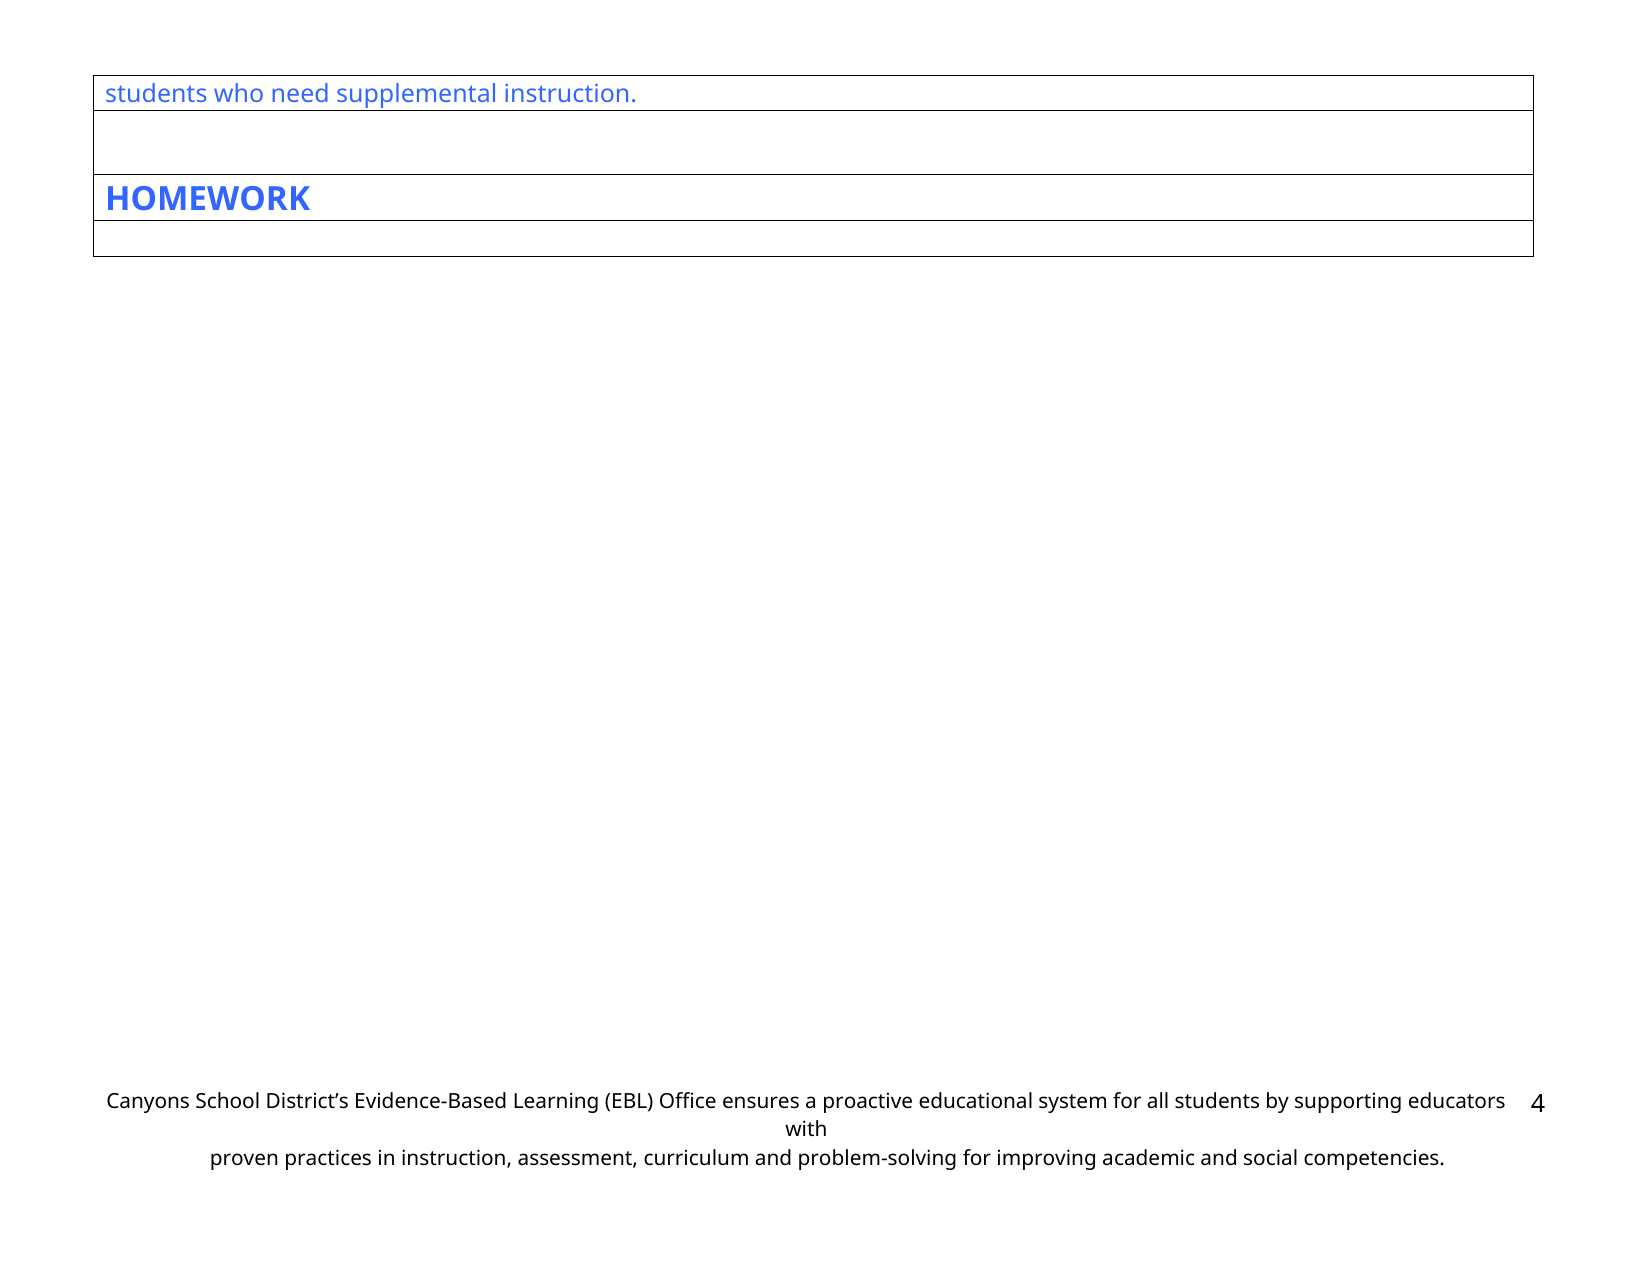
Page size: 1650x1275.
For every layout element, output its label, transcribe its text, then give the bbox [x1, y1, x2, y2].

table_cell [94, 111, 1533, 174]
table_cell [94, 221, 1533, 256]
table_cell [94, 76, 1533, 110]
table_cell HOMEWORK [94, 175, 1533, 220]
